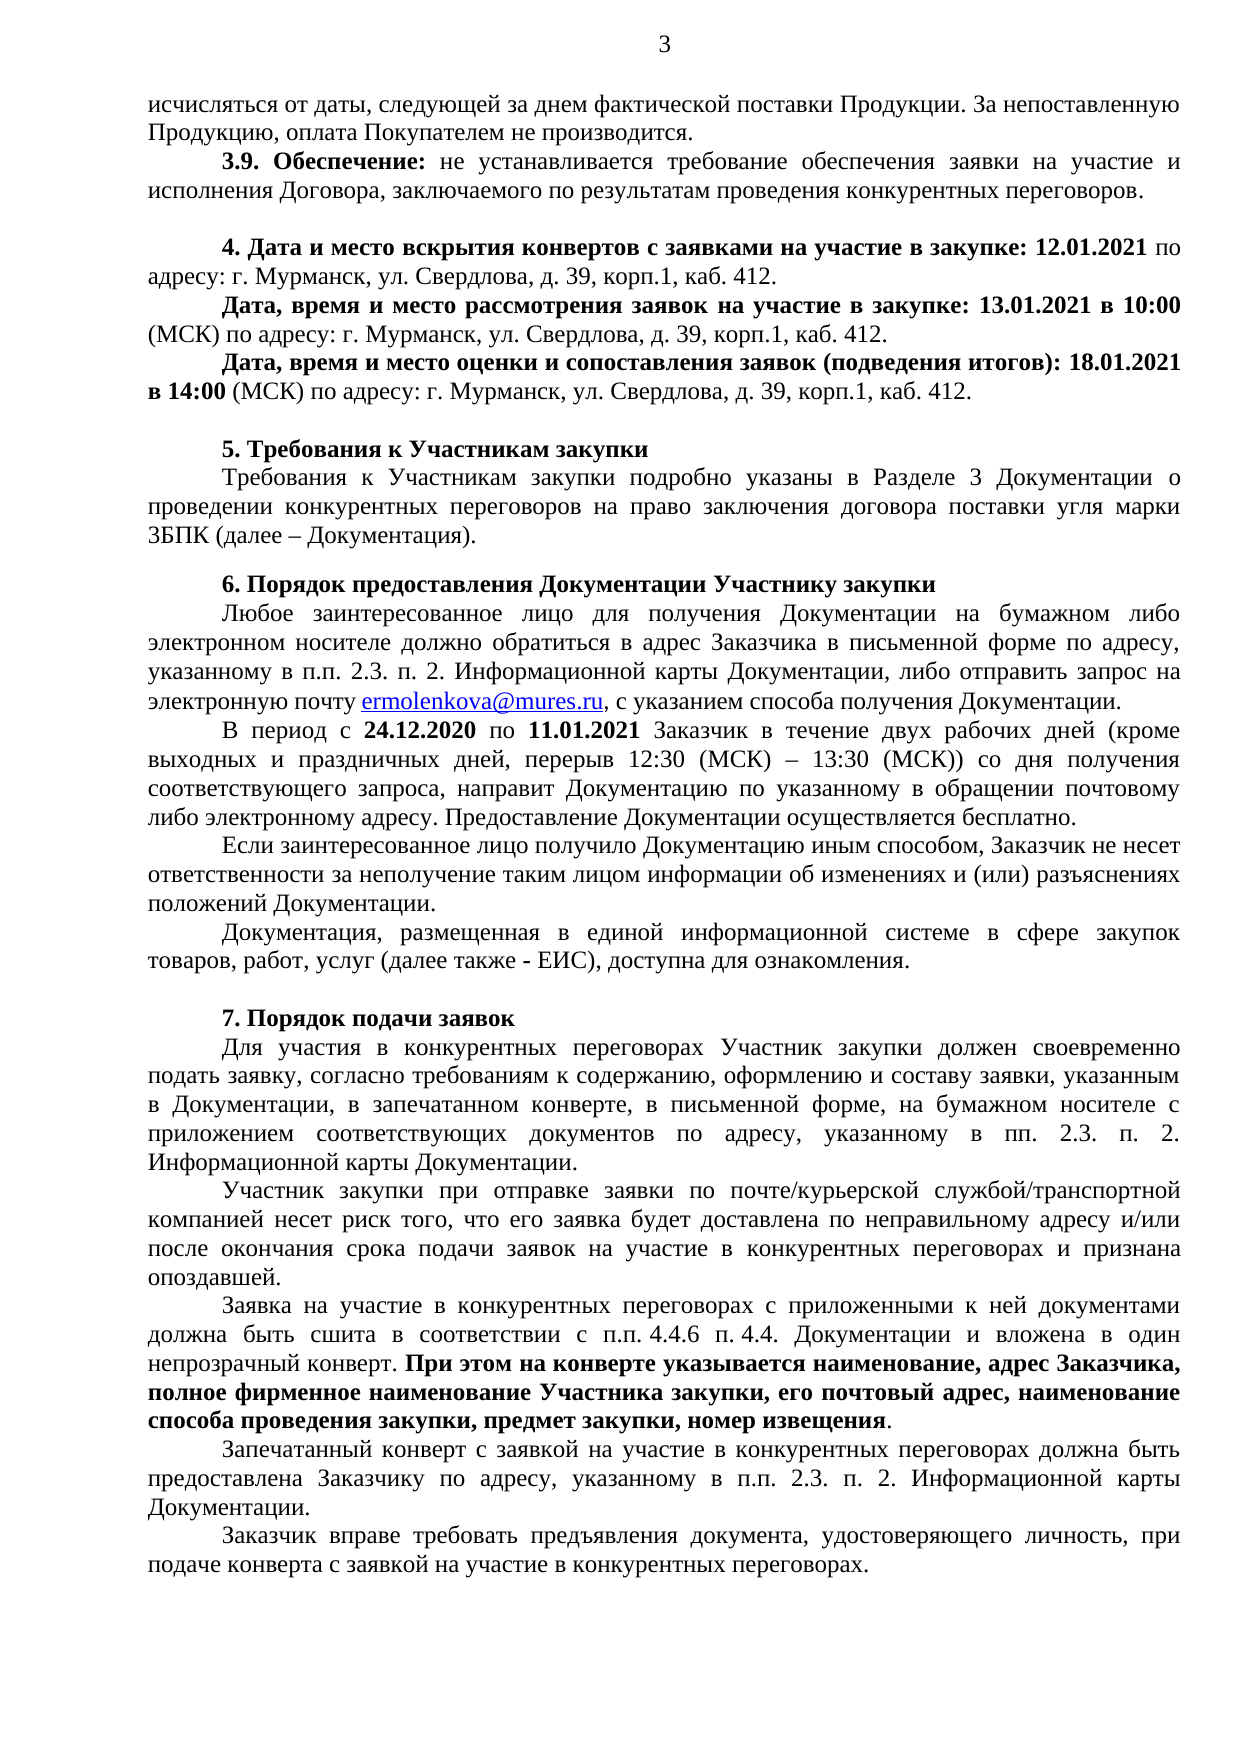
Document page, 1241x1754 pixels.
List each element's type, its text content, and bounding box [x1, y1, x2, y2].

text Если заинтересованное лицо получило Документацию иным способом, Заказчик не несет ответственности за неполучение таким лицом информации об изменениях и (или) разъяснениях положений Документации. [148, 830, 1181, 917]
text Документация, размещенная в единой информационной системе в сфере закупок товаров, работ, услуг (далее также - ЕИС), доступна для ознакомления. [148, 917, 1181, 974]
text Требования к Участникам закупки подробно указаны в Разделе 3 Документации о проведении конкурентных переговоров на право заключения договора поставки угля марки 3БПК (далее – Документация). [148, 462, 1181, 549]
text Дата, время и место оценки и сопоставления заявок (подведения итогов): 18.01.2021 в 14:00 (МСК) по адресу: г. Мурманск, ул. Свердлова, д. 39, корп.1, каб. 412. [148, 347, 1181, 405]
text Заказчик вправе требовать предъявления документа, удостоверяющего личность, при подаче конверта с заявкой на участие в конкурентных переговорах. [148, 1520, 1181, 1578]
text Участник закупки при отправке заявки по почте/курьерской службой/транспортной компанией несет риск того, что его заявка будет доставлена по неправильному адресу и/или после окончания срока подачи заявок на участие в конкурентных переговорах и признана опоздавшей. [148, 1175, 1181, 1290]
text Запечатанный конверт с заявкой на участие в конкурентных переговорах должна быть предоставлена Заказчику по адресу, указанному в п.п. 2.3. п. 2. Информационной карты Документации. [148, 1434, 1181, 1520]
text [148, 89, 1181, 146]
text 4. Дата и место вскрытия конвертов с заявками на участие в закупке: 12.01.2021 по адресу: г. Мурманск, ул. Свердлова, д. 39, корп.1, каб. 412. [148, 232, 1181, 290]
text Для участия в конкурентных переговорах Участник закупки должен своевременно подать заявку, согласно требованиям к содержанию, оформлению и составу заявки, указанным в Документации, в запечатанном конверте, в письменной форме, на бумажном носителе с приложением соответствующих документов по адресу, указанному в пп. 2.3. п. 2. Информационной карты Документации. [148, 1032, 1181, 1175]
text В период с 24.12.2020 по 11.01.2021 Заказчик в течение двух рабочих дней (кроме выходных и праздничных дней, перерыв 12:30 (МСК) – 13:30 (МСК)) со дня получения соответствующего запроса, направит Документацию по указанному в обращении почтовому либо электронному адресу. Предоставление Документации осуществляется бесплатно. [148, 715, 1181, 830]
text 5. Требования к Участникам закупки [148, 434, 1181, 462]
text 7. Порядок подачи заявок [148, 1003, 1181, 1032]
text 3.9. Обеспечение: не устанавливается требование обеспечения заявки на участие и исполнения Договора, заключаемого по результатам проведения конкурентных переговоров. [148, 146, 1181, 204]
text 6. Порядок предоставления Документации Участнику закупки [148, 569, 1181, 598]
text Любое заинтересованное лицо для получения Документации на бумажном либо электронном носителе должно обратиться в адрес Заказчика в письменной форме по адресу, указанному в п.п. 2.3. п. 2. Информационной карты Документации, либо отправить запрос на электронную почту ermolenkova@mures.ru, с указанием способа получения Документации. [148, 598, 1181, 715]
text Заявка на участие в конкурентных переговорах с приложенными к ней документами должна быть сшита в соответствии с п.п. 4.4.6 п. 4.4. Документации и вложена в один непрозрачный конверт. При этом на конверте указывается наименование, адрес Заказчика, полное фирменное наименование Участника закупки, его почтовый адрес, наименование способа проведения закупки, предмет закупки, номер извещения. [148, 1290, 1181, 1434]
text Дата, время и место рассмотрения заявок на участие в закупке: 13.01.2021 в 10:00 (МСК) по адресу: г. Мурманск, ул. Свердлова, д. 39, корп.1, каб. 412. [148, 290, 1181, 347]
